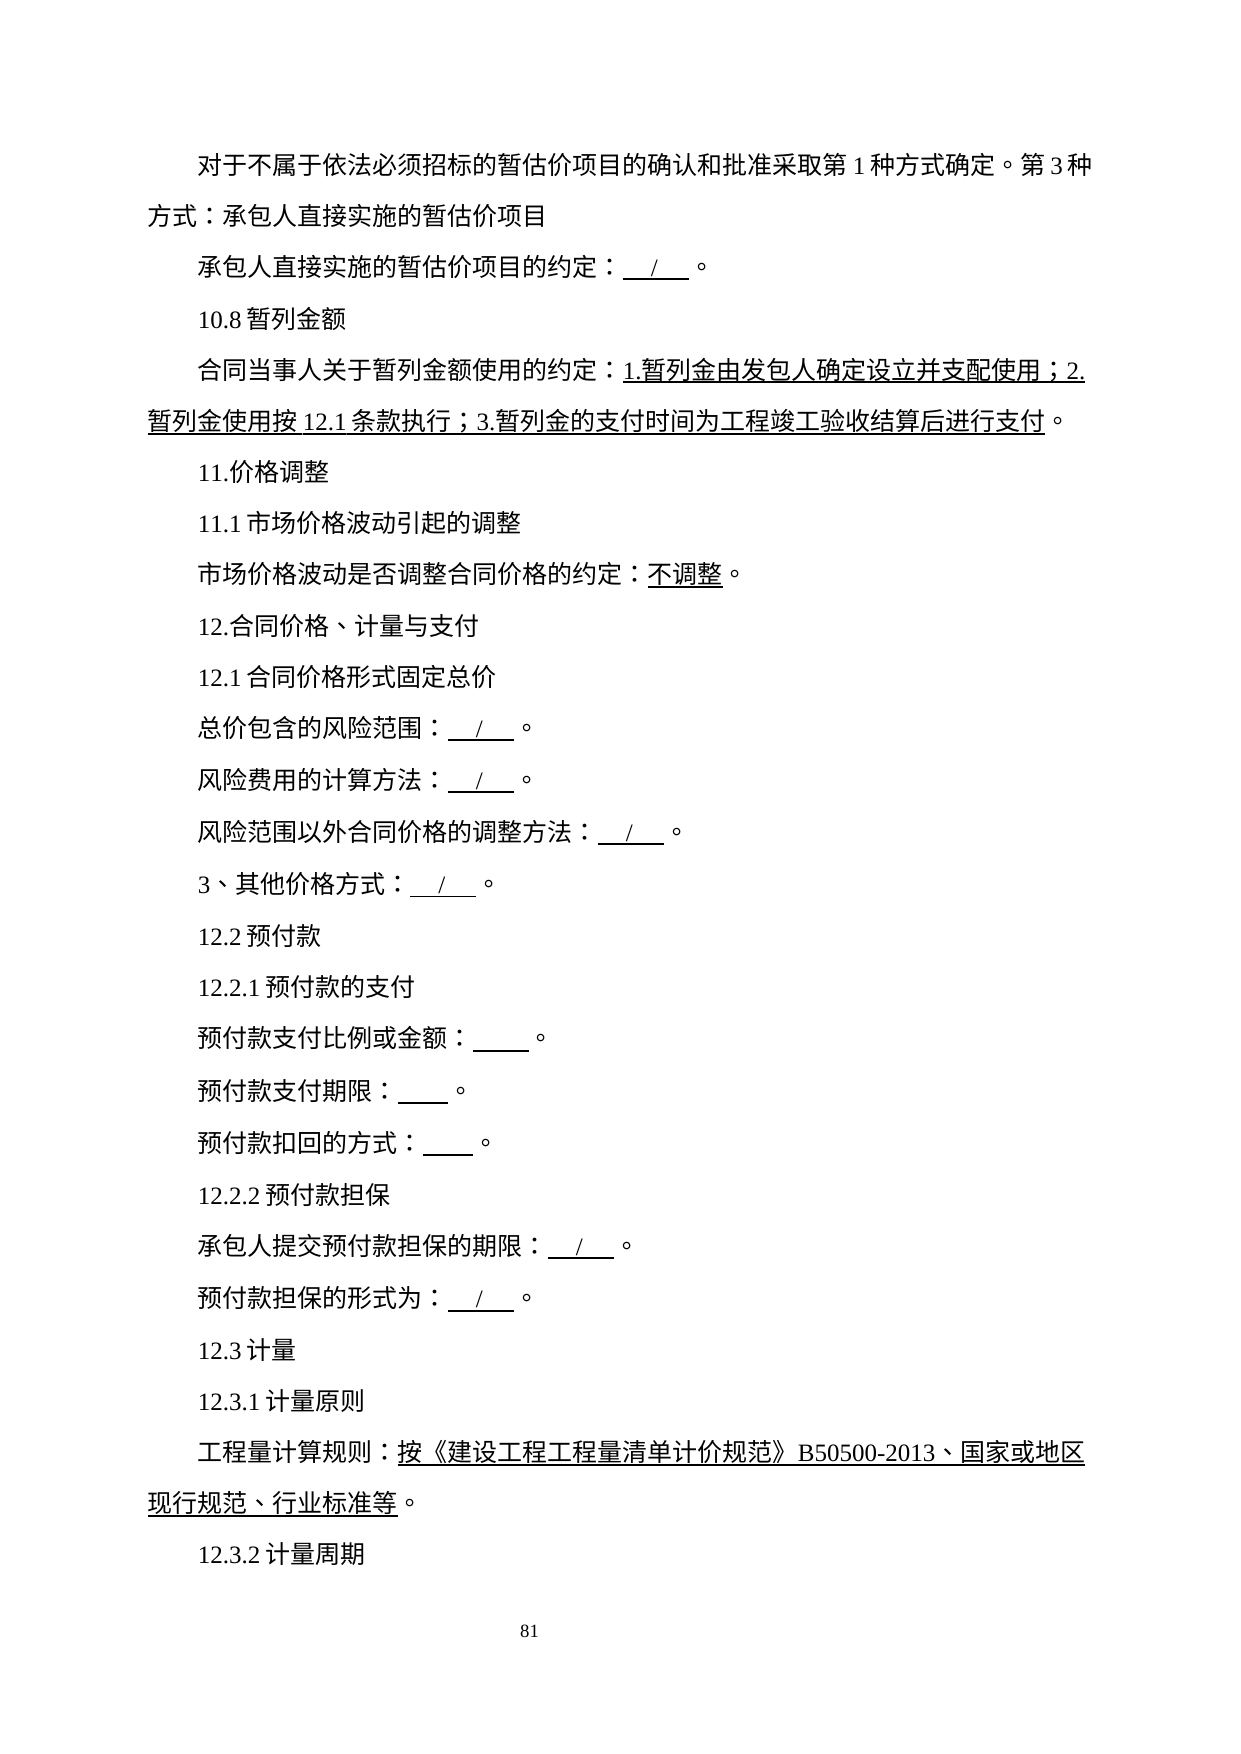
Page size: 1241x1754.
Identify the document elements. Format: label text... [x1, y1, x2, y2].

text 12.2.1预付款的支付 [148, 970, 1093, 1004]
text 12.合同价格、计量与支付 [148, 608, 1093, 642]
text 合同当事人关于暂列金额使用的约定：1.暂列金由发包人确定设立并支配使用；2. [148, 353, 1093, 387]
text 暂列金使用按12.1条款执行；3.暂列金的支付时间为工程竣工验收结算后进行支付。 [148, 404, 1093, 438]
text 3、其他价格方式： / 。 [148, 867, 1093, 901]
text 承包人提交预付款担保的期限： / 。 [148, 1229, 1093, 1263]
text 11.价格调整 [148, 455, 1093, 489]
text 对于不属于依法必须招标的暂估价项目的确认和批准采取第1种方式确定。第3种方式：承包人直接实施的暂估价项目 [148, 148, 1093, 233]
text 风险范围以外合同价格的调整方法： / 。 [148, 814, 1093, 849]
text 12.3计量 [148, 1333, 1093, 1367]
text 预付款扣回的方式： 。 [148, 1125, 1093, 1159]
text 12.3.2计量周期 [148, 1537, 1093, 1571]
text 总价包含的风险范围： / 。 [148, 710, 1093, 744]
text 风险费用的计算方法： / 。 [148, 762, 1093, 796]
text 11.1市场价格波动引起的调整 [148, 506, 1093, 540]
text 12.2.2预付款担保 [148, 1178, 1093, 1212]
text 12.1合同价格形式固定总价 [148, 659, 1093, 693]
text 承包人直接实施的暂估价项目的约定： / 。 [148, 250, 1093, 284]
text 10.8暂列金额 [148, 302, 1093, 336]
text 市场价格波动是否调整合同价格的约定：不调整。 [148, 557, 1093, 591]
text 12.2预付款 [148, 919, 1093, 953]
text 预付款支付比例或金额： 。 [148, 1021, 1093, 1055]
text 预付款支付期限： 。 [148, 1073, 1093, 1107]
text 工程量计算规则：按《建设工程工程量清单计价规范》B50500-2013、国家或地区现行规范、行业标准等。 [148, 1435, 1093, 1520]
text 预付款担保的形式为： / 。 [148, 1281, 1093, 1315]
text 12.3.1计量原则 [148, 1384, 1093, 1418]
